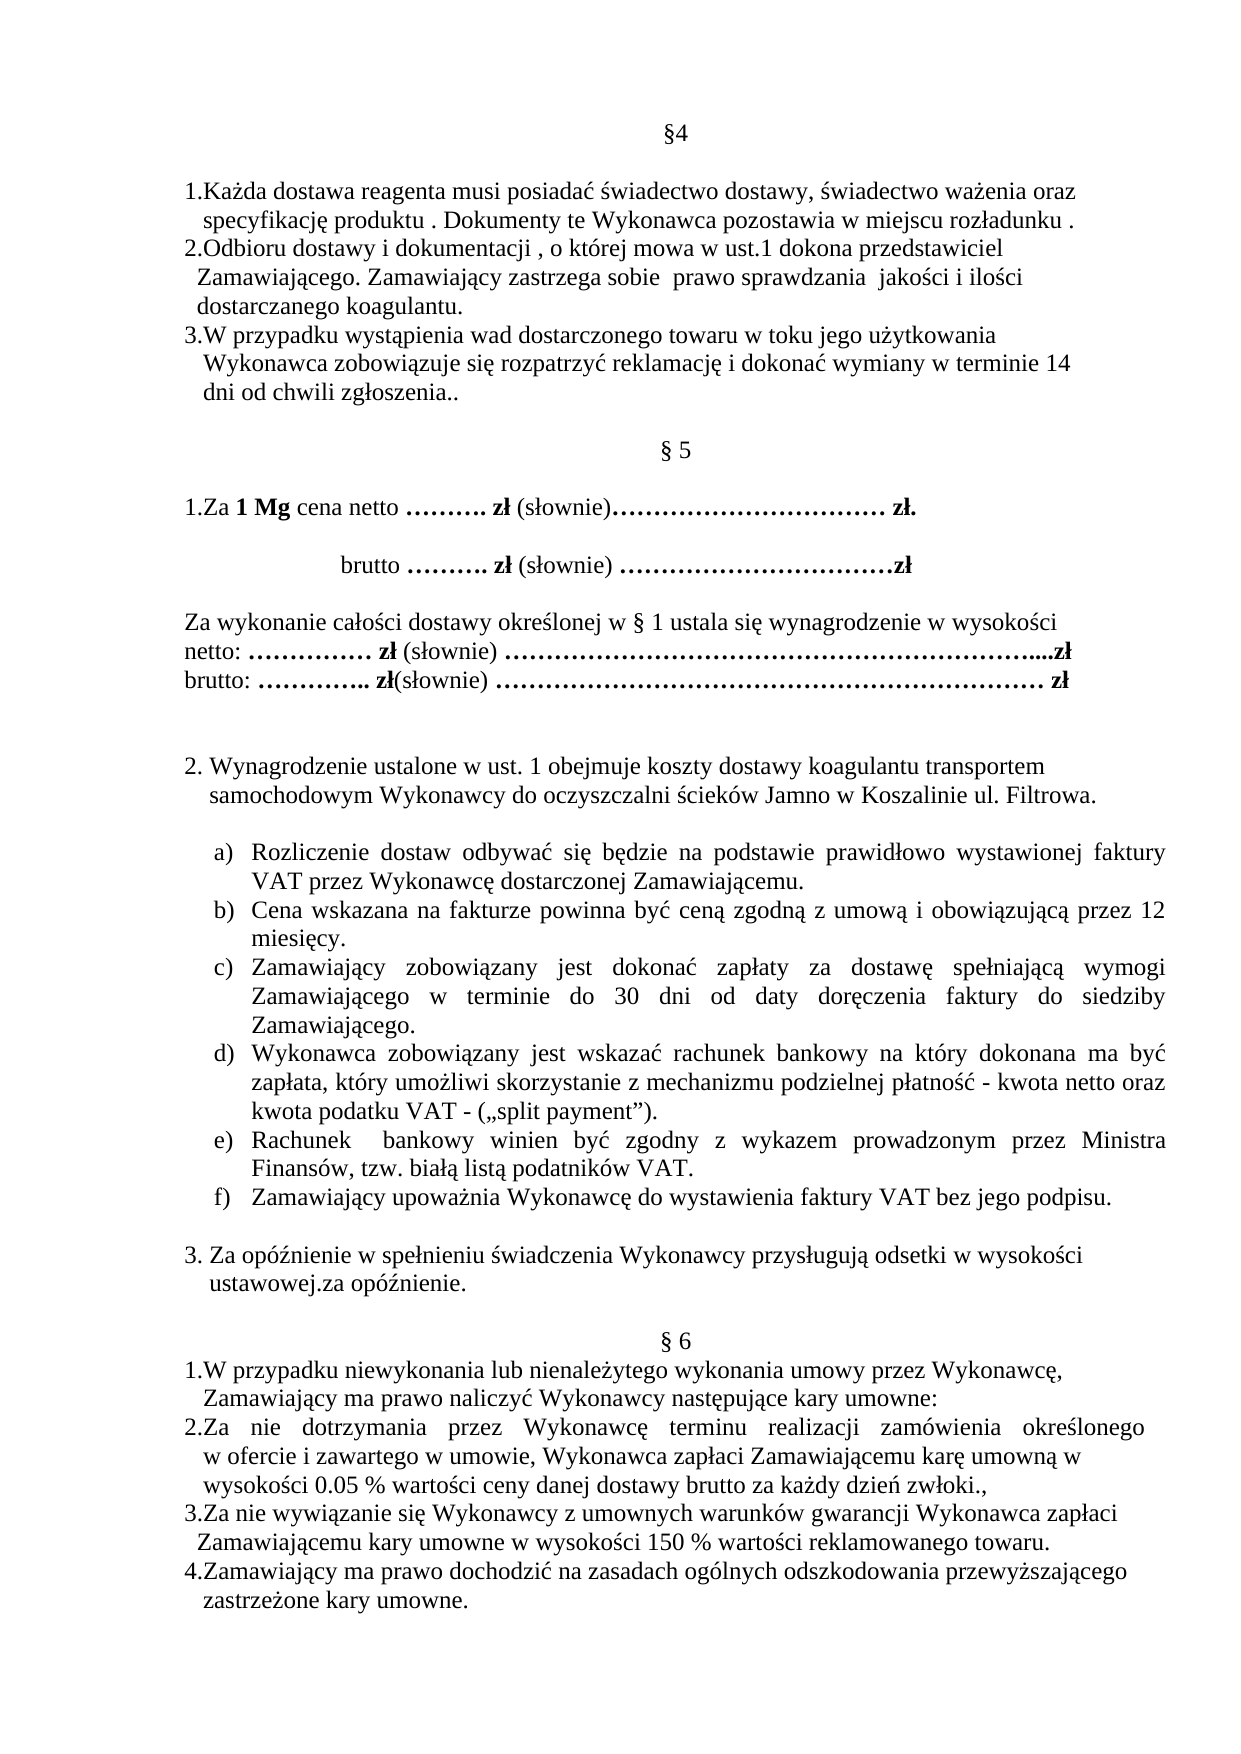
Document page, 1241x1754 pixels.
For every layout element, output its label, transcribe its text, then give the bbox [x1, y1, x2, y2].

subtitle 1.Każda dostawa reagenta musi posiadać świadectwo dostawy, świadectwo ważenia oraz [184, 176, 1167, 205]
text Wykonawca zobowiązuje się rozpatrzyć reklamację i dokonać wymiany w terminie 14 [184, 348, 1167, 377]
list Cena wskazana na fakturze powinna być ceną zgodną z umową i obowiązującą przez 12 miesięcy. [214, 895, 1167, 952]
text netto: …………… zł (słownie) ………………………………………………………....zł [184, 636, 1167, 665]
list Zamawiający zobowiązany jest dokonać zapłaty za dostawę spełniającą wymogi Zamawiającego w terminie do 30 dni od daty doręczenia faktury do siedziby Zamawiającego. [214, 952, 1167, 1038]
text 2. Wynagrodzenie ustalone w ust. 1 obejmuje koszty dostawy koagulantu transportem samochodowym Wykonawcy do oczyszczalni ścieków Jamno w Koszalinie ul. Filtrowa. [184, 751, 1167, 837]
text § 6 [184, 1326, 1167, 1355]
text Za wykonanie całości dostawy określonej w § 1 ustala się wynagrodzenie w wysokości [184, 607, 1167, 636]
text brutto ………. zł (słownie) ……………………………zł [259, 550, 1167, 578]
text 2.Za nie dotrzymania przez Wykonawcę terminu realizacji zamówienia określonego w ofercie i zawartego w umowie, Wykonawca zapłaci Zamawiającemu karę umowną w [184, 1412, 1167, 1470]
text dni od chwili zgłoszenia.. [184, 377, 1167, 406]
list Rachunek bankowy winien być zgodny z wykazem prowadzonym przez Ministra Finansów, tzw. białą listą podatników VAT. [214, 1125, 1167, 1182]
text 3. Za opóźnienie w spełnieniu świadczenia Wykonawcy przysługują odsetki w wysokości ustawowej.za opóźnienie. [184, 1240, 1167, 1297]
list Rozliczenie dostaw odbywać się będzie na podstawie prawidłowo wystawionej faktury VAT przez Wykonawcę dostarczonej Zamawiającemu. [214, 837, 1167, 895]
text 3.Za nie wywiązanie się Wykonawcy z umownych warunków gwarancji Wykonawca zapłaci [184, 1498, 1167, 1527]
subtitle §4 [184, 118, 1167, 147]
text 2.Odbioru dostawy i dokumentacji , o której mowa w ust.1 dokona przedstawiciel Zamawiającego. Zamawiający zastrzega sobie prawo sprawdzania jakości i ilości dostarczanego koagulantu. 3.W przypadku wystąpienia wad dostarczonego towaru w toku jego użytkowania [184, 233, 1167, 348]
list Zamawiający upoważnia Wykonawcę do wystawienia faktury VAT bez jego podpisu. [214, 1182, 1167, 1211]
text wysokości 0.05 % wartości ceny danej dostawy brutto za każdy dzień zwłoki., [184, 1470, 1167, 1498]
text brutto: ………….. zł(słownie) ………………………………………………………… zł [184, 665, 1167, 693]
text 4.Zamawiający ma prawo dochodzić na zasadach ogólnych odszkodowania przewyższającego zastrzeżone kary umowne. [184, 1556, 1167, 1613]
text 1.Za 1 Mg cena netto ………. zł (słownie)…………………………… zł. [184, 492, 1167, 521]
text Zamawiającemu kary umowne w wysokości 150 % wartości reklamowanego towaru. [184, 1527, 1167, 1556]
list Wykonawca zobowiązany jest wskazać rachunek bankowy na który dokonana ma być zapłata, który umożliwi skorzystanie z mechanizmu podzielnej płatność - kwota netto oraz kwota podatku VAT - („split payment”). [214, 1038, 1167, 1125]
subtitle § 5 [184, 435, 1167, 463]
text 1.W przypadku niewykonania lub nienależytego wykonania umowy przez Wykonawcę, Zamawiający ma prawo naliczyć Wykonawcy następujące kary umowne: [184, 1355, 1167, 1412]
text specyfikację produktu . Dokumenty te Wykonawca pozostawia w miejscu rozładunku . [184, 205, 1167, 233]
